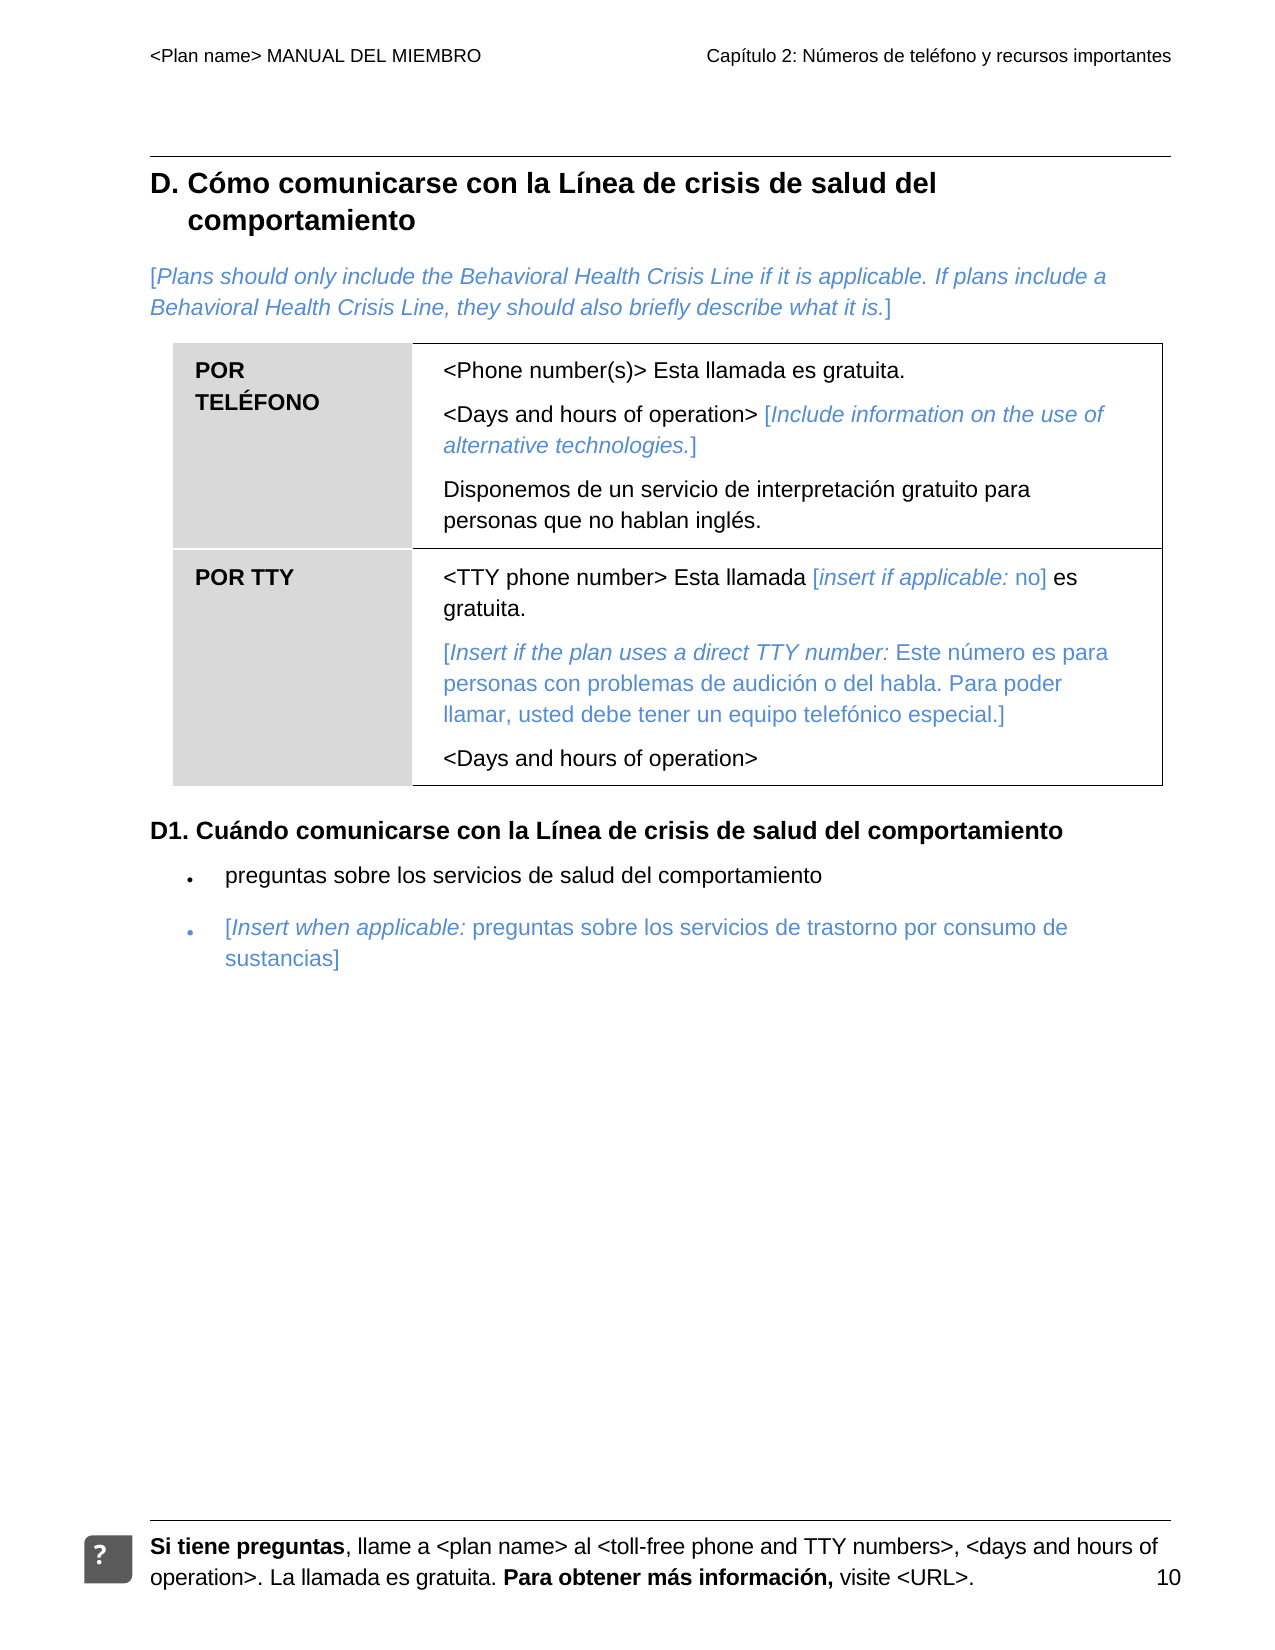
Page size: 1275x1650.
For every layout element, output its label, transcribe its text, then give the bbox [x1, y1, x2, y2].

list [Insert when applicable: preguntas sobre los servicios de trastorno por consumo de sustancias] [187, 911, 1096, 973]
text [Plans should only include the Behavioral Health Crisis Line if it is applicable. If plans include a Behavioral Health Crisis Line, they should also briefly describe what it is.] [150, 259, 1171, 322]
subtitle D1. Cuándo comunicarse con la Línea de crisis de salud del comportamiento [150, 813, 1096, 846]
list preguntas sobre los servicios de salud del comportamiento [187, 858, 1171, 890]
table_header <Phone number(s)> Esta llamada es gratuita. <Days and hours of operation> [Include information on the use of alternative technologies.] Disponemos de un servicio de interpretación gratuito para personas que no hablan inglés. [413, 344, 1162, 548]
table_cell <TTY phone number> Esta llamada [insert if applicable: no] es gratuita. [Insert if the plan uses a direct TTY number: Este número es para personas con problemas de audición o del habla. Para poder llamar, usted debe tener un equipo telefónico especial.] <Days and hours of operation> [413, 549, 1162, 785]
subtitle Cómo comunicarse con la Línea de crisis de salud del comportamiento [150, 157, 1171, 238]
table_header POR TELÉFONO [173, 344, 412, 548]
table_cell POR TTY [173, 550, 412, 785]
